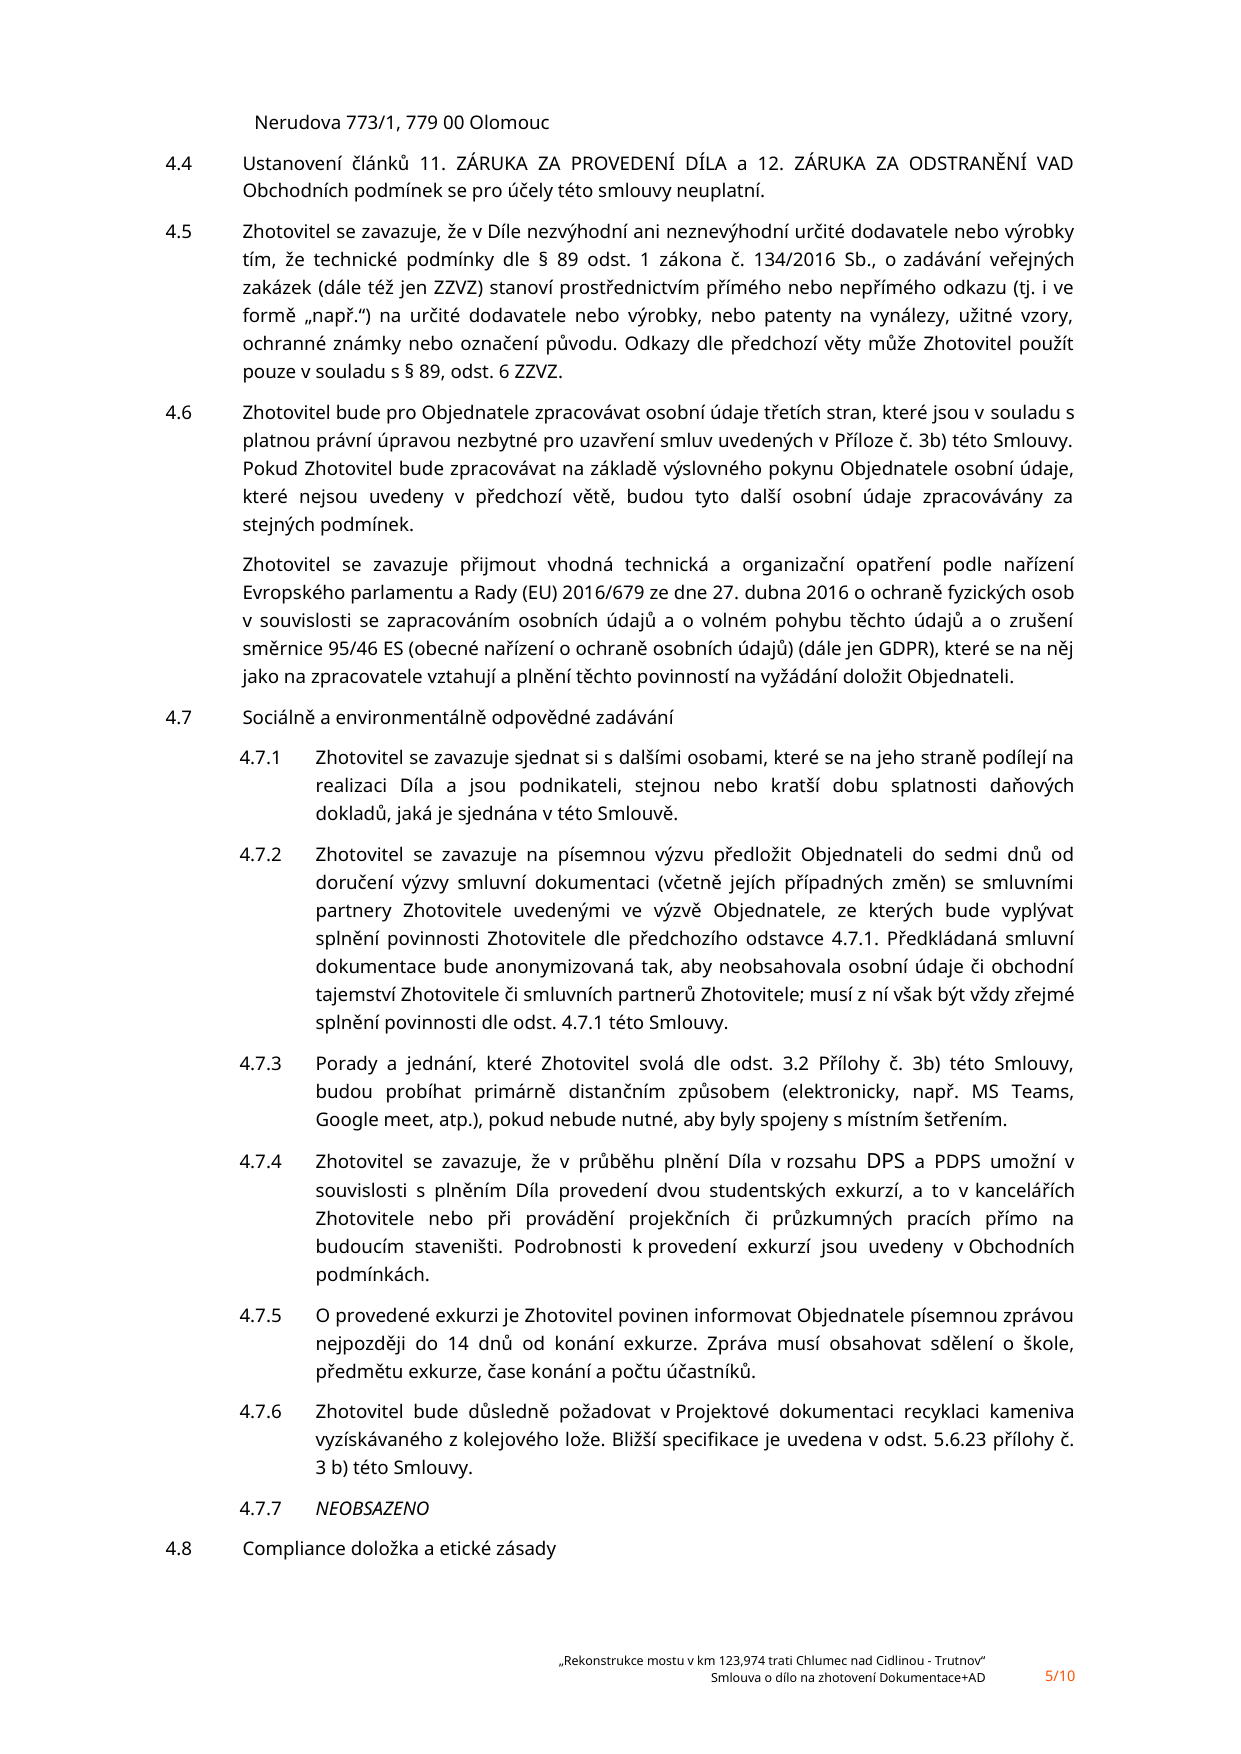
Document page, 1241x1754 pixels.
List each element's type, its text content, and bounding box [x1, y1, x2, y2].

text Ustanovení článků 11. ZÁRUKA ZA PROVEDENÍ DÍLA a 12. ZÁRUKA ZA ODSTRANĚNÍ VAD Obchodních podmínek se pro účely této smlouvy neuplatní. [165, 150, 1075, 203]
text Zhotovitel se zavazuje, že v Díle nezvýhodní ani neznevýhodní určité dodavatele nebo výrobky tím, že technické podmínky dle § 89 odst. 1 zákona č. 134/2016 Sb., o zadávání veřejných zakázek (dále též jen ZZVZ) stanoví prostřednictvím přímého nebo nepřímého odkazu (tj. i ve formě „např.“) na určité dodavatele nebo výrobky, nebo patenty na vynálezy, užitné vzory, ochranné známky nebo označení původu. Odkazy dle předchozí věty může Zhotovitel použít pouze v souladu s § 89, odst. 6 ZZVZ. [165, 218, 1075, 384]
list Zhotovitel se zavazuje na písemnou výzvu předložit Objednateli do sedmi dnů od doručení výzvy smluvní dokumentaci (včetně jejích případných změn) se smluvními partnery Zhotovitele uvedenými ve výzvě Objednatele, ze kterých bude vyplývat splnění povinnosti Zhotovitele dle předchozího odstavce 4.7.1. Předkládaná smluvní dokumentace bude anonymizovaná tak, aby neobsahovala osobní údaje či obchodní tajemství Zhotovitele či smluvních partnerů Zhotovitele; musí z ní však být vždy zřejmé splnění povinnosti dle odst. 4.7.1 této Smlouvy. [239, 841, 1075, 1035]
text Zhotovitel bude pro Objednatele zpracovávat osobní údaje třetích stran, které jsou v souladu s platnou právní úpravou nezbytné pro uzavření smluv uvedených v Příloze č. 3b) této Smlouvy. Pokud Zhotovitel bude zpracovávat na základě výslovného pokynu Objednatele osobní údaje, které nejsou uvedeny v předchozí větě, budou tyto další osobní údaje zpracovávány za stejných podmínek. [165, 399, 1075, 537]
list Zhotovitel se zavazuje sjednat si s dalšími osobami, které se na jeho straně podílejí na realizaci Díla a jsou podnikateli, stejnou nebo kratší dobu splatnosti daňových dokladů, jaká je sjednána v této Smlouvě. [239, 745, 1075, 826]
list Nerudova 773/1, 779 00 Olomouc [254, 109, 1075, 135]
list Zhotovitel bude důsledně požadovat v Projektové dokumentaci recyklaci kameniva vyzískávaného z kolejového lože. Bližší specifikace je uvedena v odst. 5.6.23 přílohy č. 3 b) této Smlouvy. [239, 1398, 1075, 1480]
list Porady a jednání, které Zhotovitel svolá dle odst. 3.2 Přílohy č. 3b) této Smlouvy, budou probíhat primárně distančním způsobem (elektronicky, např. MS Teams, Google meet, atp.), pokud nebude nutné, aby byly spojeny s místním šetřením. [239, 1050, 1075, 1131]
list NEOBSAZENO [239, 1495, 1075, 1521]
text Sociálně a environmentálně odpovědné zadávání [165, 704, 1075, 730]
list O provedené exkurzi je Zhotovitel povinen informovat Objednatele písemnou zprávou nejpozději do 14 dnů od konání exkurze. Zpráva musí obsahovat sdělení o škole, předmětu exkurze, čase konání a počtu účastníků. [239, 1302, 1075, 1383]
list Zhotovitel se zavazuje, že v průběhu plnění Díla v rozsahu DPS a PDPS umožní v souvislosti s plněním Díla provedení dvou studentských exkurzí, a to v kancelářích Zhotovitele nebo při provádění projekčních či průzkumných pracích přímo na budoucím staveništi. Podrobnosti k provedení exkurzí jsou uvedeny v Obchodních podmínkách. [239, 1146, 1075, 1287]
list Zhotovitel se zavazuje přijmout vhodná technická a organizační opatření podle nařízení Evropského parlamentu a Rady (EU) 2016/679 ze dne 27. dubna 2016 o ochraně fyzických osob v souvislosti se zapracováním osobních údajů a o volném pohybu těchto údajů a o zrušení směrnice 95/46 ES (obecné nařízení o ochraně osobních údajů) (dále jen GDPR), které se na něj jako na zpracovatele vztahují a plnění těchto povinností na vyžádání doložit Objednateli. [242, 552, 1075, 689]
text Compliance doložka a etické zásady [165, 1536, 1075, 1561]
